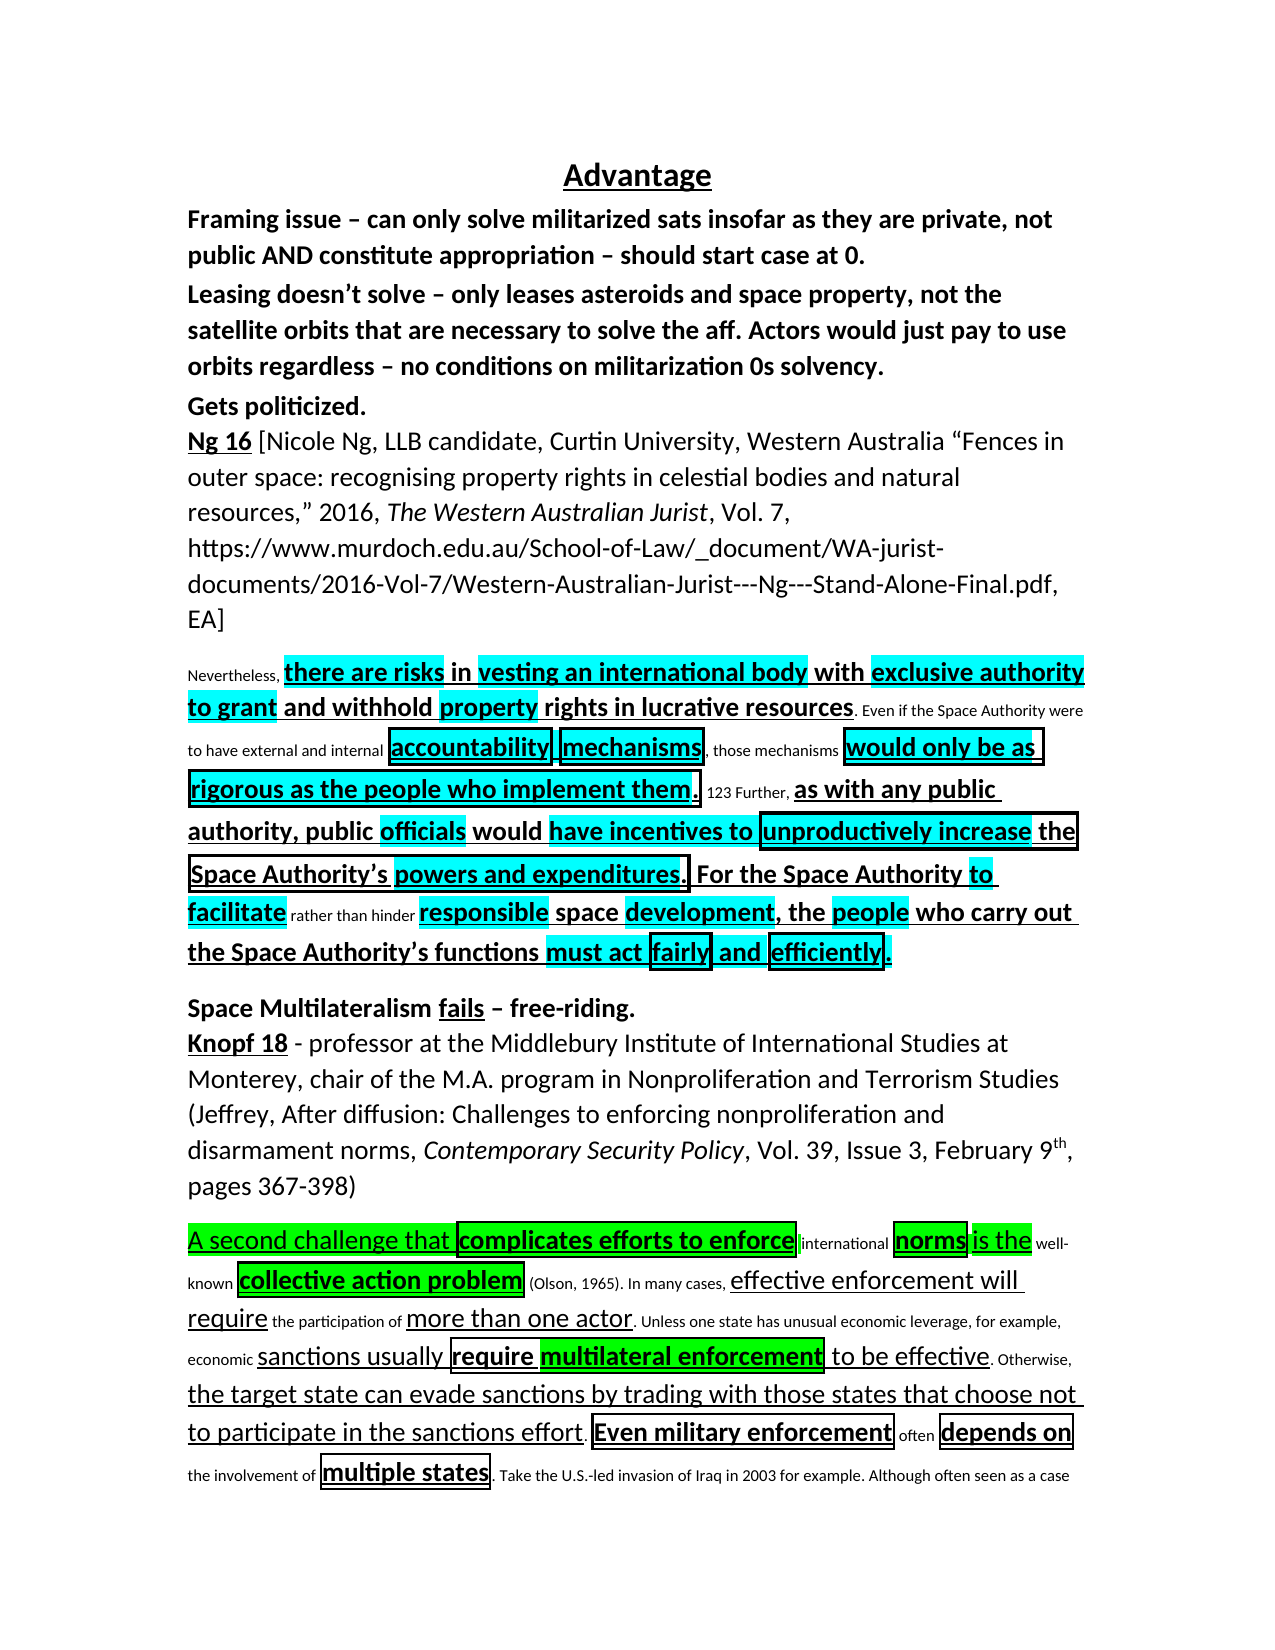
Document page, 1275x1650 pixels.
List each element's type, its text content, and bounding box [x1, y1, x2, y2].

subtitle Leasing doesn’t solve – only leases asteroids and space property, not the satellite orbits that are necessary to solve the aff. Actors would just pay to use orbits regardless – no conditions on militarization 0s solvency. [187, 278, 1087, 382]
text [187, 1221, 1087, 1490]
subtitle Advantage [187, 154, 1087, 195]
text Ng 16 [Nicole Ng, LLB candidate, Curtin University, Western Australia “Fences in outer space: recognising property rights in celestial bodies and natural resources,” 2016, The Western Australian Jurist, Vol. 7, https://www.murdoch.edu.au/School-of-Law/_document/WA-jurist-documents/2016-Vol-7/Western-Australian-Jurist---Ng---Stand-Alone-Final.pdf, EA] [187, 424, 1087, 636]
subtitle Space Multilateralism fails – free-riding. [187, 991, 1087, 1024]
subtitle Framing issue – can only solve militarized sats insofar as they are private, not public AND constitute appropriation – should start case at 0. [187, 202, 1087, 271]
subtitle Gets politicized. [187, 389, 1087, 422]
text Nevertheless, there are risks in vesting an international body with exclusive authority to grant and withhold property rights in lucrative resources. Even if the Space Authority were to have external and internal accountability mechanisms, those mechanisms would only be as rigorous as the people who implement them. 123 Further, as with any public authority, public officials would have incentives to unproductively increase the Space Authority’s powers and expenditures. For the Space Authority to facilitate rather than hinder responsible space development, the people who carry out the Space Authority’s functions must act fairly and efficiently. [187, 655, 1087, 971]
text Knopf 18 - professor at the Middlebury Institute of International Studies at Monterey, chair of the M.A. program in Nonproliferation and Terrorism Studies (Jeffrey, After diffusion: Challenges to enforcing nonproliferation and disarmament norms, Contemporary Security Policy, Vol. 39, Issue 3, February 9th, pages 367-398) [187, 1026, 1087, 1202]
